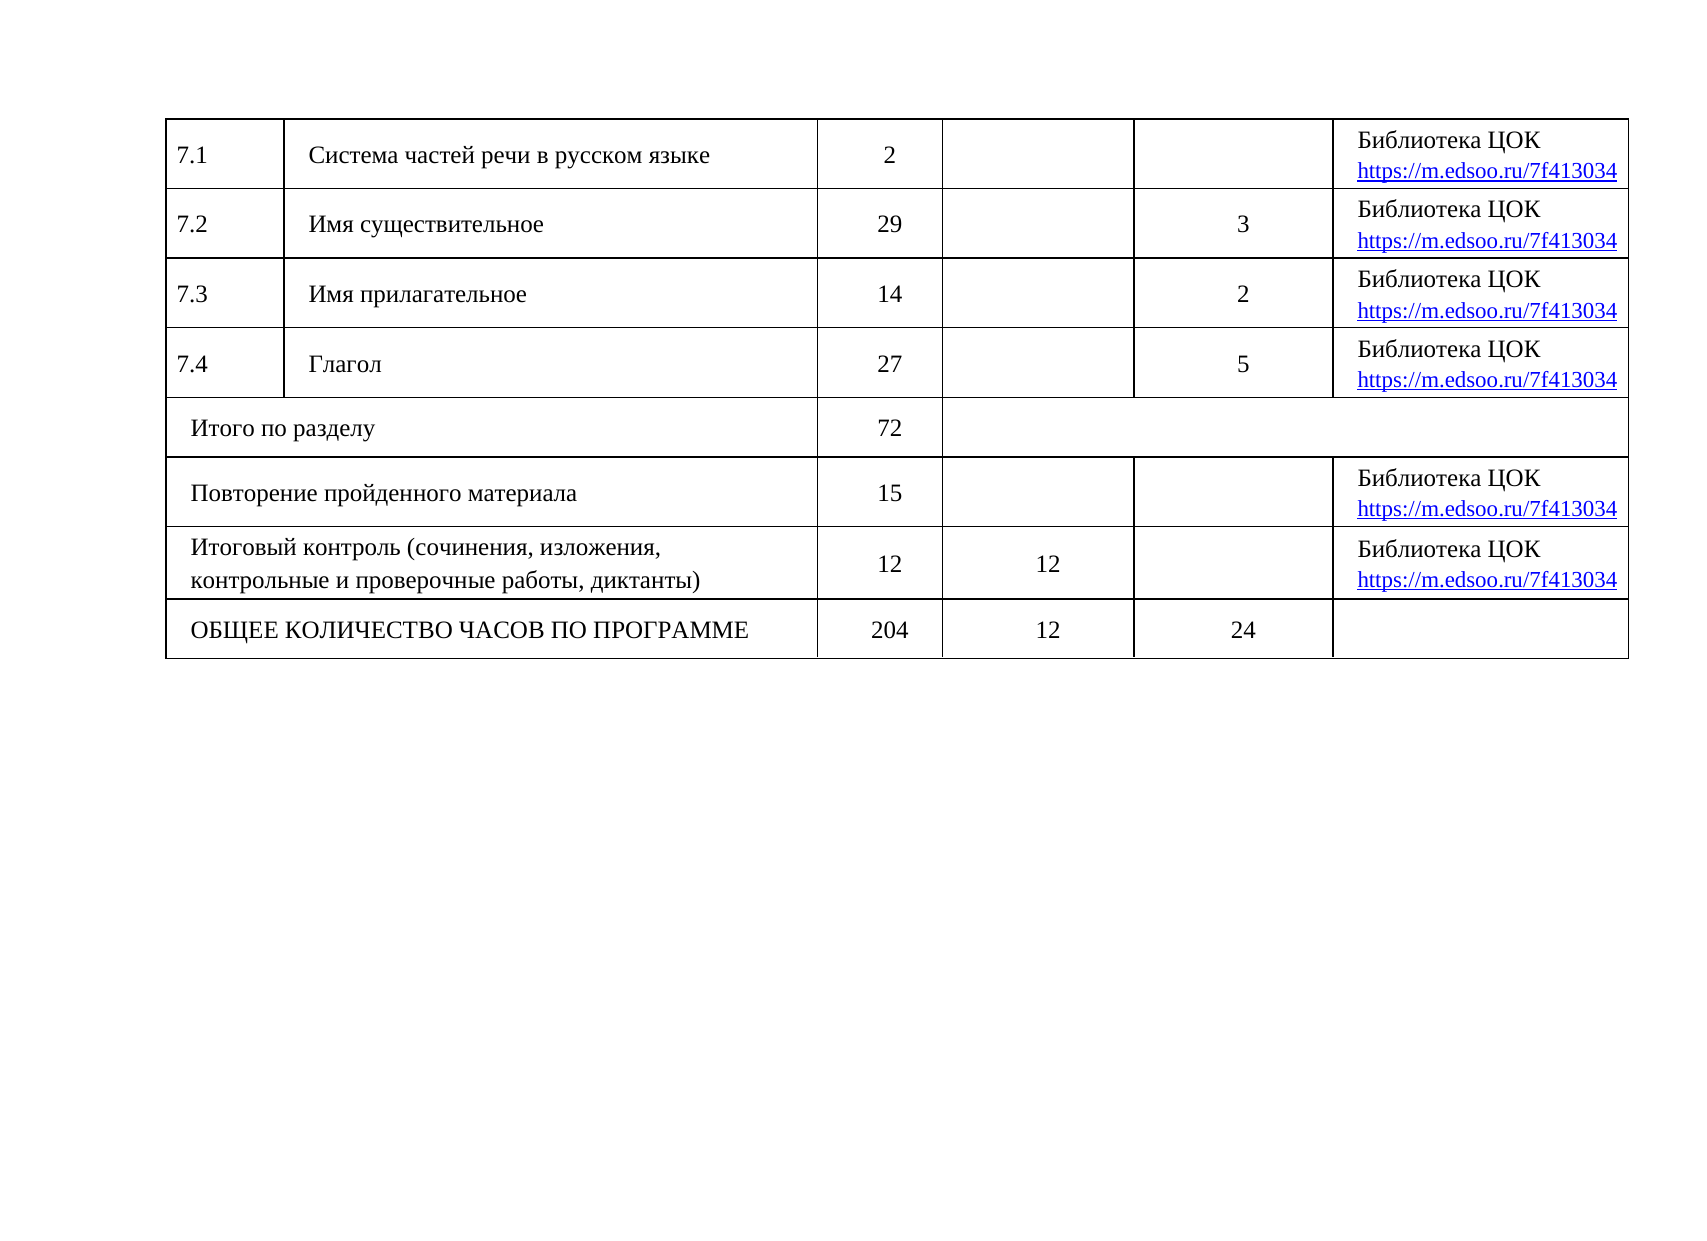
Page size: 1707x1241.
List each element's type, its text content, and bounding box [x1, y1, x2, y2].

table_cell 15 [818, 458, 942, 526]
table_cell Имя прилагательное [285, 259, 817, 327]
table_cell [943, 189, 1133, 257]
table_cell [1334, 259, 1628, 327]
table_cell 7.3 [167, 259, 283, 327]
table_cell 7.2 [167, 189, 283, 257]
table_cell Итоговый контроль (сочинения, изложения, контрольные и проверочные работы, диктанты) [167, 527, 817, 598]
table_cell [1334, 600, 1628, 657]
table_cell [1135, 120, 1332, 188]
table_cell 27 [818, 328, 942, 396]
table_cell 7.1 [167, 120, 283, 188]
table_cell Глагол [285, 328, 817, 396]
table_cell 12 [943, 600, 1133, 657]
table_cell 12 [943, 527, 1133, 598]
table_cell 29 [818, 189, 942, 257]
table_cell [943, 458, 1133, 526]
table_cell Система частей речи в русском языке [285, 120, 817, 188]
table_cell 2 [1135, 259, 1332, 327]
table_cell Библиотека ЦОК https://m.edsoo.ru/7f413034 [1334, 458, 1628, 526]
table_cell 24 [1135, 600, 1332, 657]
table_cell [943, 398, 1628, 456]
table_cell 72 [818, 398, 942, 456]
table_cell Имя существительное [285, 189, 817, 257]
table_cell 12 [818, 527, 942, 598]
table_cell 5 [1135, 328, 1332, 396]
table_cell [943, 259, 1133, 327]
table_cell [943, 328, 1133, 396]
table_cell [1135, 527, 1332, 598]
table_cell Итого по разделу [167, 398, 817, 456]
table_cell Библиотека ЦОК https://m.edsoo.ru/7f413034 [1334, 328, 1628, 396]
table_cell ОБЩЕЕ КОЛИЧЕСТВО ЧАСОВ ПО ПРОГРАММЕ [167, 600, 817, 657]
table_cell 204 [818, 600, 942, 657]
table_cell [1334, 120, 1628, 188]
table_cell 14 [818, 259, 942, 327]
table_cell [943, 120, 1133, 188]
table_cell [1334, 189, 1628, 257]
table_cell [1135, 458, 1332, 526]
table_cell Библиотека ЦОК https://m.edsoo.ru/7f413034 [1334, 527, 1628, 598]
table_cell Повторение пройденного материала [167, 458, 817, 526]
table_cell 7.4 [167, 328, 283, 396]
table_cell 2 [818, 120, 942, 188]
table_cell 3 [1135, 189, 1332, 257]
